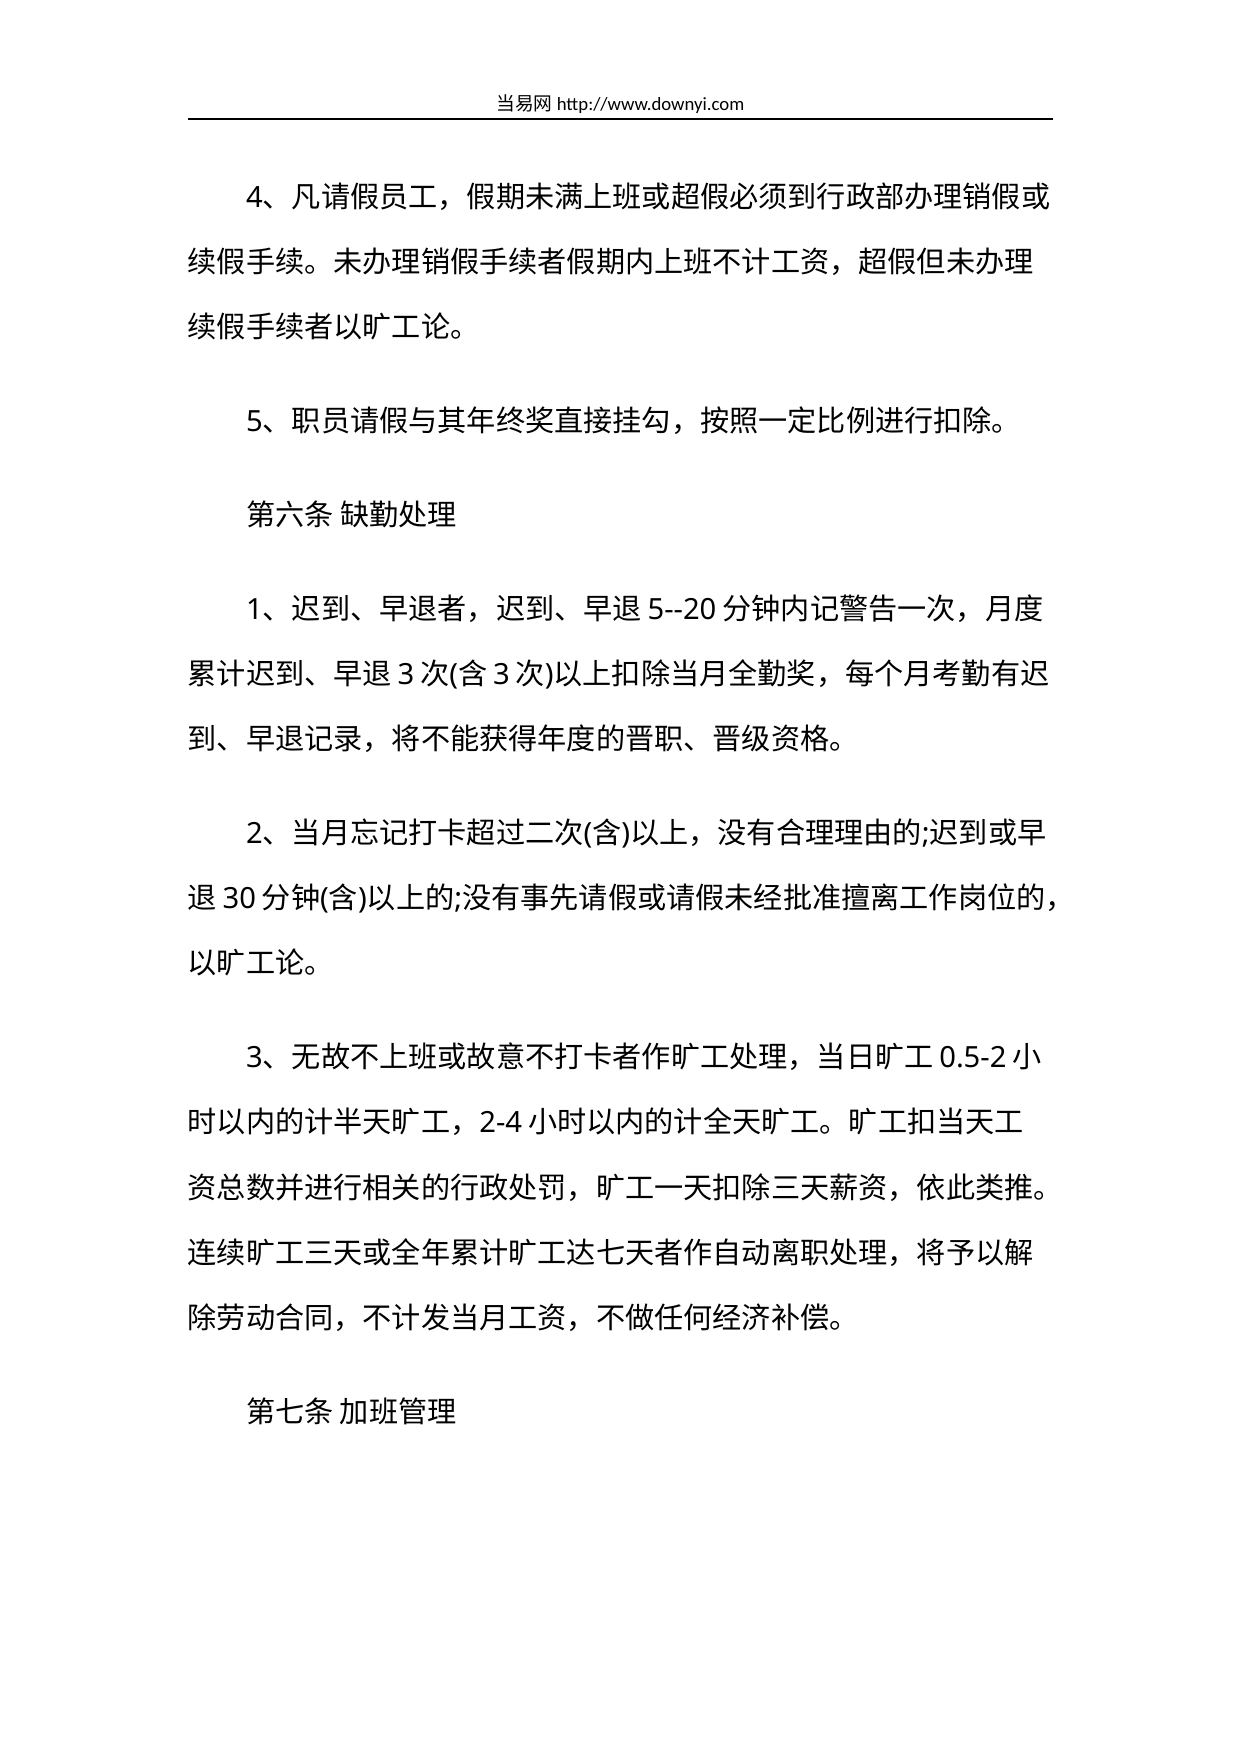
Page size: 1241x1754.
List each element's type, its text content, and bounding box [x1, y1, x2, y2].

text 第七条 加班管理 [187, 1377, 1053, 1442]
text 2、当月忘记打卡超过二次(含)以上，没有合理理由的;迟到或早退30分钟(含)以上的;没有事先请假或请假未经批准擅离工作岗位的，以旷工论。 [187, 799, 1053, 994]
text 3、无故不上班或故意不打卡者作旷工处理，当日旷工0.5-2小时以内的计半天旷工，2-4小时以内的计全天旷工。旷工扣当天工资总数并进行相关的行政处罚，旷工一天扣除三天薪资，依此类推。连续旷工三天或全年累计旷工达七天者作自动离职处理，将予以解除劳动合同，不计发当月工资，不做任何经济补偿。 [187, 1023, 1053, 1348]
text 第六条 缺勤处理 [187, 480, 1053, 545]
text 4、凡请假员工，假期未满上班或超假必须到行政部办理销假或续假手续。未办理销假手续者假期内上班不计工资，超假但未办理续假手续者以旷工论。 [187, 162, 1053, 357]
text 5、职员请假与其年终奖直接挂勾，按照一定比例进行扣除。 [187, 386, 1053, 451]
text 1、迟到、早退者，迟到、早退5--20分钟内记警告一次，月度累计迟到、早退3次(含3次)以上扣除当月全勤奖，每个月考勤有迟到、早退记录，将不能获得年度的晋职、晋级资格。 [187, 574, 1053, 769]
